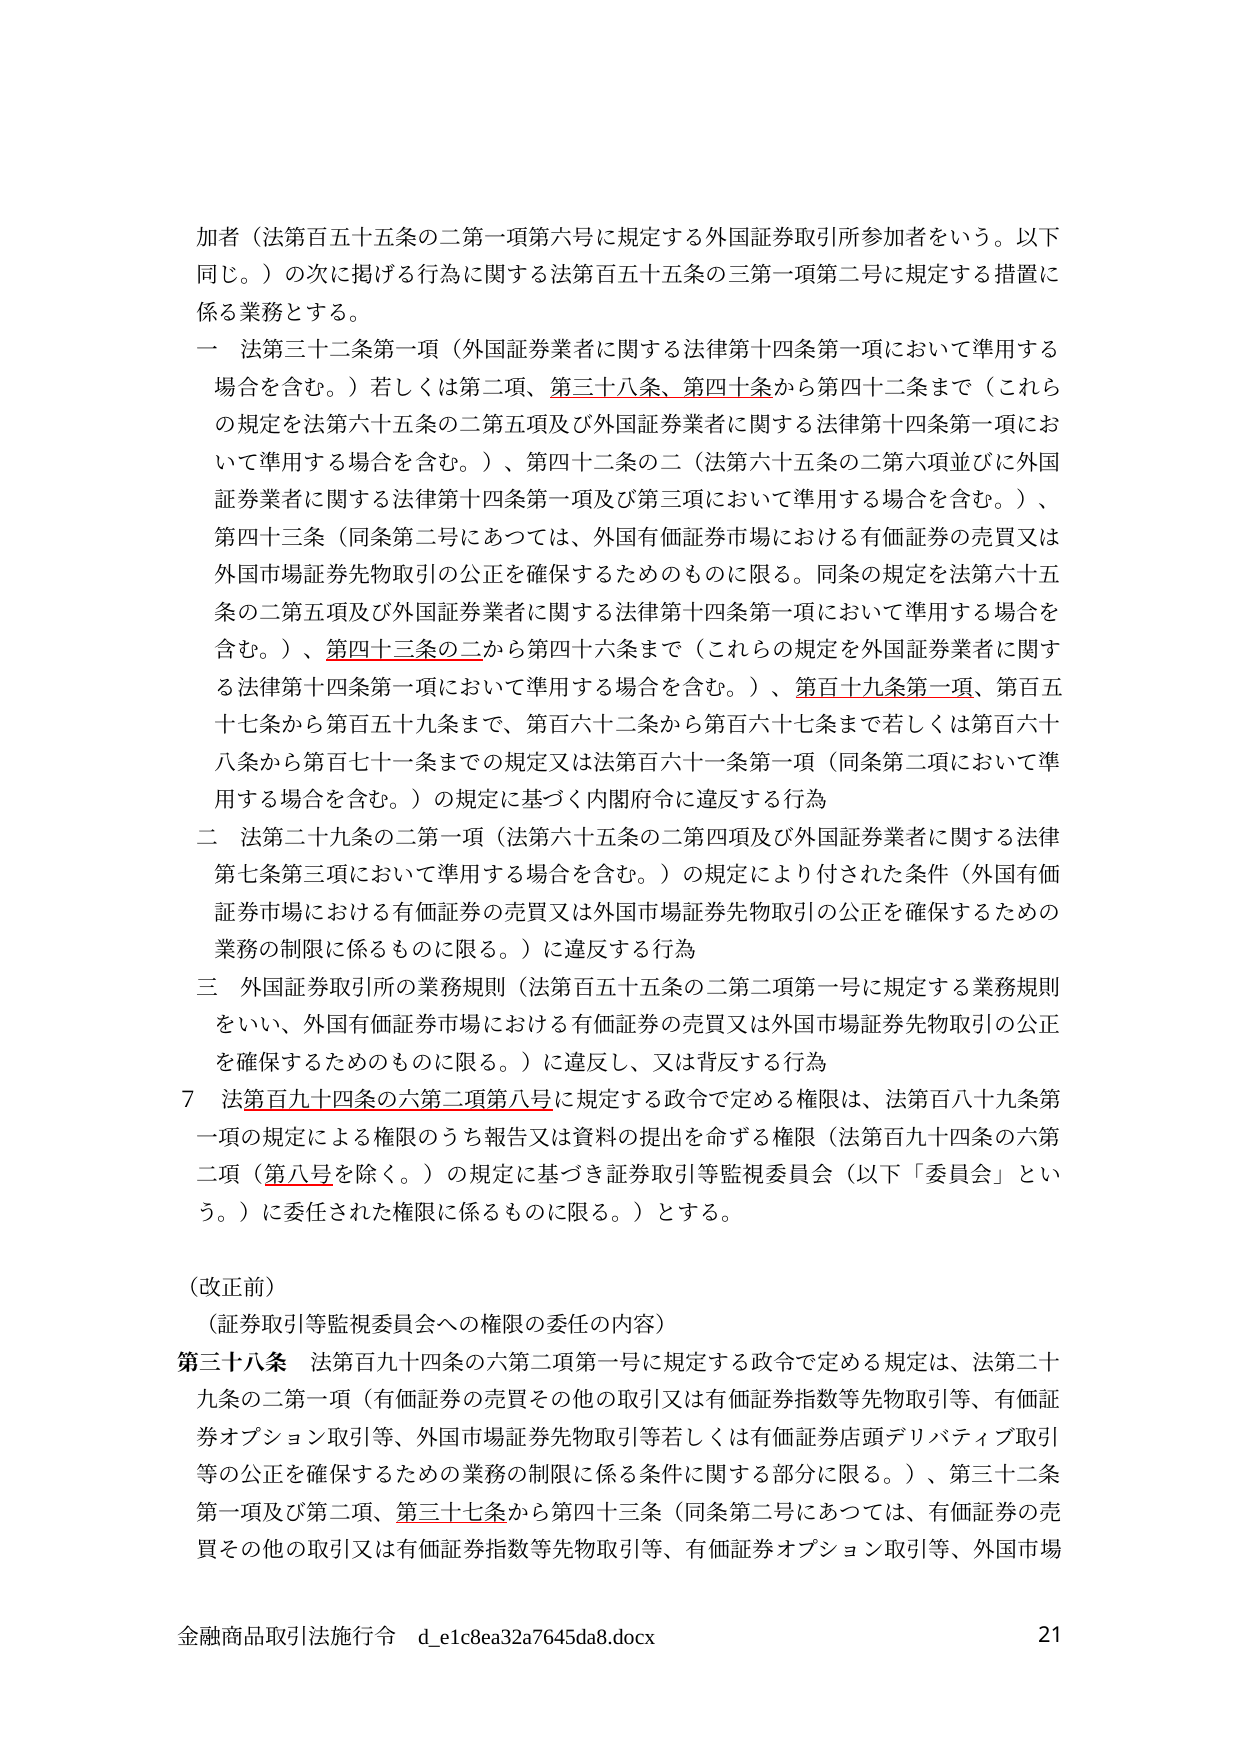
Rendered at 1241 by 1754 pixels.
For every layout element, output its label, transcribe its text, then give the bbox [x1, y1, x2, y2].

text （証券取引等監視委員会への権限の委任の内容） [196, 1304, 1063, 1342]
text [177, 1342, 1063, 1567]
text 二 法第二十九条の二第一項（法第六十五条の二第四項及び外国証券業者に関する法律第七条第三項において準用する場合を含む。）の規定により付された条件（外国有価証券市場における有価証券の売買又は外国市場証券先物取引の公正を確保するための業務の制限に係るものに限る。）に違反する行為 [196, 817, 1063, 967]
text 三 外国証券取引所の業務規則（法第百五十五条の二第二項第一号に規定する業務規則をいい、外国有価証券市場における有価証券の売買又は外国市場証券先物取引の公正を確保するためのものに限る。）に違反し、又は背反する行為 [196, 967, 1063, 1079]
text ７ 法第百九十四条の六第二項第八号に規定する政令で定める権限は、法第百八十九条第一項の規定による権限のうち報告又は資料の提出を命ずる権限（法第百九十四条の六第二項（第八号を除く。）の規定に基づき証券取引等監視委員会（以下「委員会」という。）に委任された権限に係るものに限る。）とする。 [177, 1079, 1063, 1229]
text 一 法第三十二条第一項（外国証券業者に関する法律第十四条第一項において準用する場合を含む。）若しくは第二項、第三十八条、第四十条から第四十二条まで（これらの規定を法第六十五条の二第五項及び外国証券業者に関する法律第十四条第一項において準用する場合を含む。）、第四十二条の二（法第六十五条の二第六項並びに外国証券業者に関する法律第十四条第一項及び第三項において準用する場合を含む。）、第四十三条（同条第二号にあつては、外国有価証券市場における有価証券の売買又は外国市場証券先物取引の公正を確保するためのものに限る。同条の規定を法第六十五条の二第五項及び外国証券業者に関する法律第十四条第一項において準用する場合を含む。）、第四十三条の二から第四十六条まで（これらの規定を外国証券業者に関する法律第十四条第一項において準用する場合を含む。）、第百十九条第一項、第百五十七条から第百五十九条まで、第百六十二条から第百六十七条まで若しくは第百六十八条から第百七十一条までの規定又は法第百六十一条第一項（同条第二項において準用する場合を含む。）の規定に基づく内閣府令に違反する行為 [196, 329, 1063, 817]
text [177, 217, 1063, 329]
text （改正前） [177, 1267, 1063, 1304]
